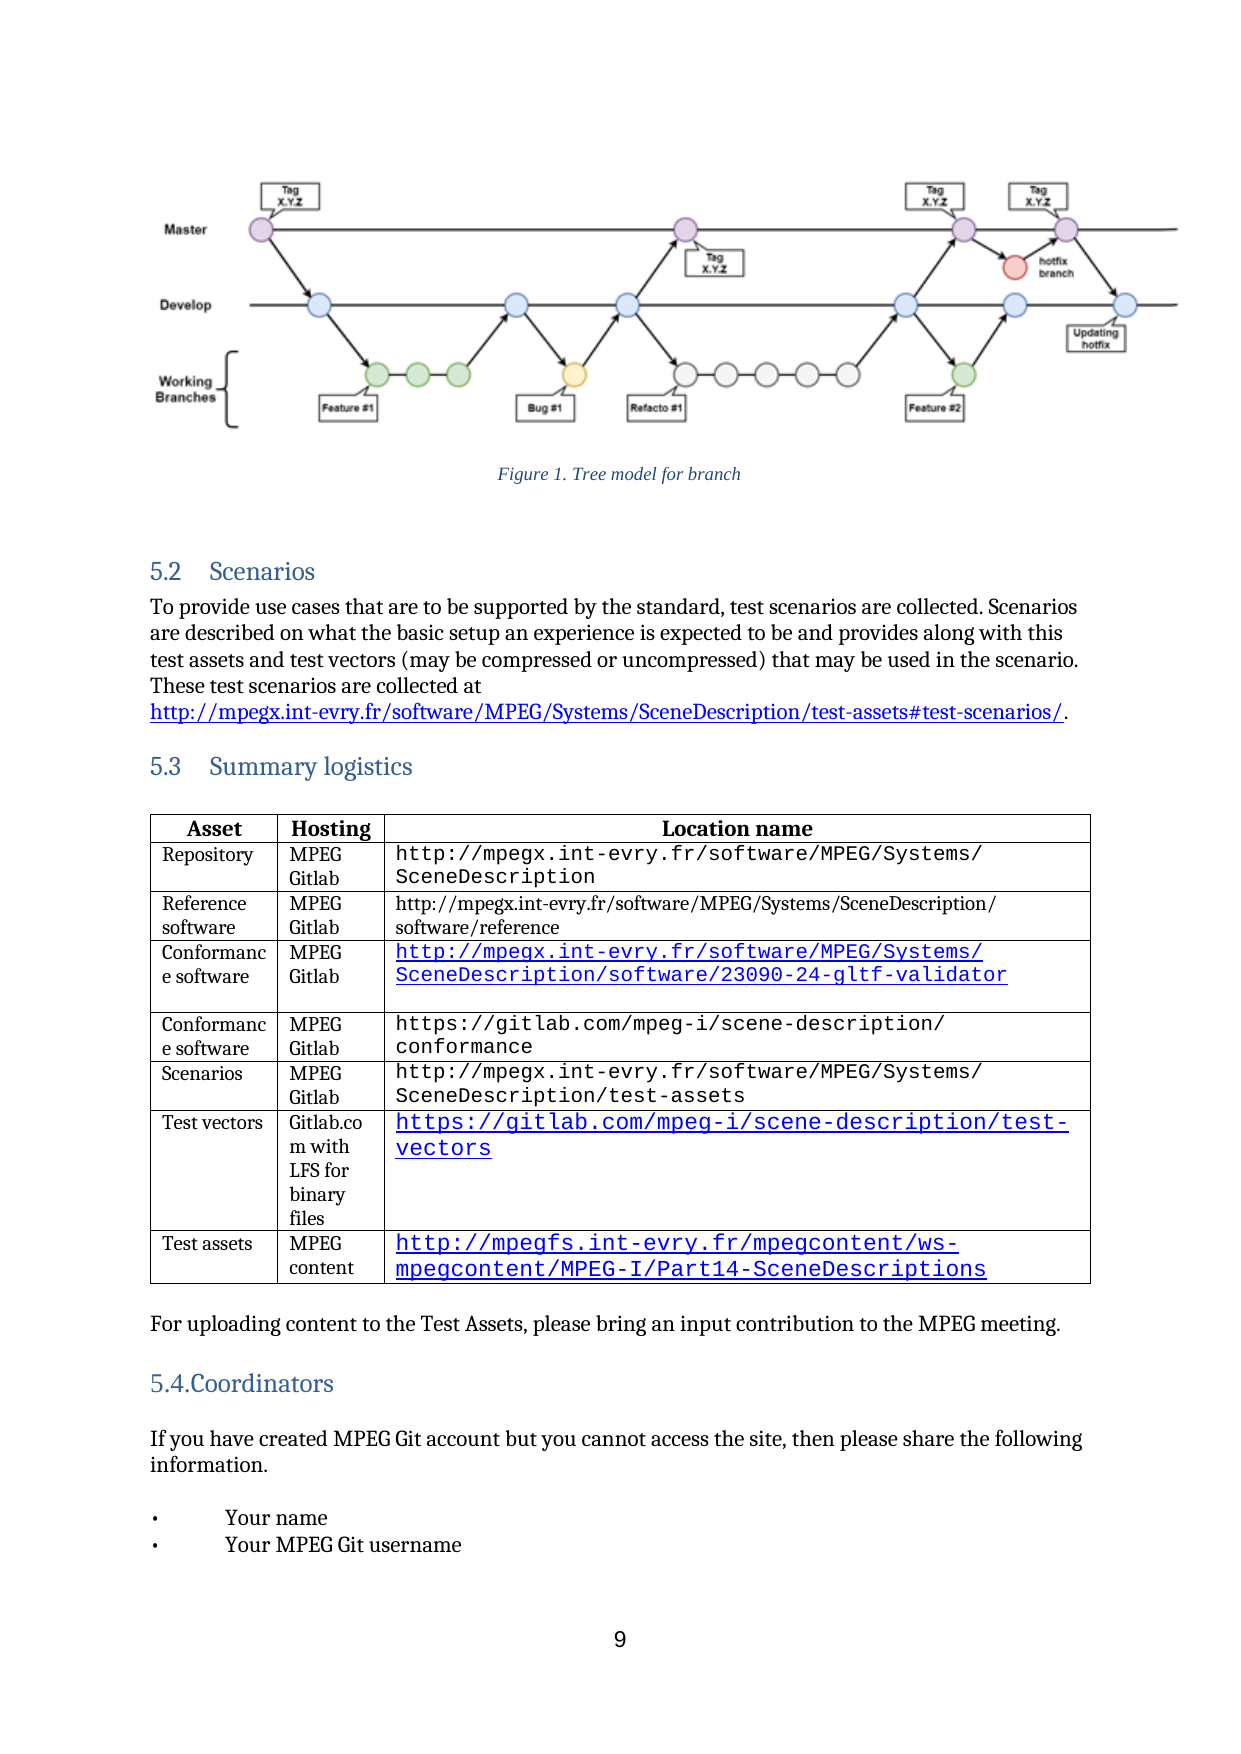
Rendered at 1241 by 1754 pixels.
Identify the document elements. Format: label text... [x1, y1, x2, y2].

text • Your name [150, 1505, 1090, 1531]
table_cell http://mpegx.int-evry.fr/software/MPEG/Systems/SceneDescription [385, 843, 1090, 891]
table_cell https://gitlab.com/mpeg-i/scene-description/test-vectors [385, 1111, 1090, 1230]
table_cell https://gitlab.com/mpeg-i/scene-description/conformance [385, 1013, 1090, 1061]
table_cell Test vectors [151, 1111, 277, 1230]
table_header Hosting [278, 815, 384, 842]
table_header Asset [151, 815, 277, 842]
table_cell MPEG content [278, 1231, 384, 1283]
table_cell Reference software [151, 892, 277, 939]
table_cell MPEG Gitlab [278, 843, 384, 891]
table_cell Conformance software [151, 1013, 277, 1061]
table_cell Scenarios [151, 1062, 277, 1109]
text For uploading content to the Test Assets, please bring an input contribution to the MPEG meeting. [150, 1311, 1090, 1337]
table_cell Gitlab.com with LFS for binary files [278, 1111, 384, 1230]
subtitle Summary logistics [150, 751, 1090, 782]
subtitle 5.4.Coordinators [150, 1367, 1090, 1399]
table_cell MPEG Gitlab [278, 1013, 384, 1061]
picture [150, 177, 1185, 434]
table_cell MPEG Gitlab [278, 941, 384, 1012]
text If you have created MPEG Git account but you cannot access the site, then please share the following information. [150, 1426, 1090, 1479]
table_cell http://mpegx.int-evry.fr/software/MPEG/Systems/SceneDescription/software/23090-24-gltf-validator [385, 941, 1090, 1012]
table_cell http://mpegx.int-evry.fr/software/MPEG/Systems/SceneDescription/test-assets [385, 1062, 1090, 1109]
table_cell MPEG Gitlab [278, 892, 384, 939]
table_cell MPEG Gitlab [278, 1062, 384, 1109]
table_cell Conformance software [151, 941, 277, 1012]
table_cell http://mpegfs.int-evry.fr/mpegcontent/ws-mpegcontent/MPEG-I/Part14-SceneDescriptions [385, 1231, 1090, 1283]
table_cell Repository [151, 843, 277, 891]
subtitle Scenarios [150, 556, 1090, 587]
table_cell Test assets [151, 1231, 277, 1283]
text • Your MPEG Git username [150, 1531, 1090, 1558]
table_header Location name [385, 815, 1090, 842]
table_cell http://mpegx.int-evry.fr/software/MPEG/Systems/SceneDescription/software/reference [385, 892, 1090, 939]
text To provide use cases that are to be supported by the standard, test scenarios are collected. Scenarios are described on what the basic setup an experience is expected to be and provides along with this test assets and test vectors (may be compressed or uncompressed) that may be used in the scenario. These test scenarios are collected at http://mpegx.int-evry.fr/software/MPEG/Systems/SceneDescription/test-assets#test-scenarios/. [150, 594, 1090, 726]
